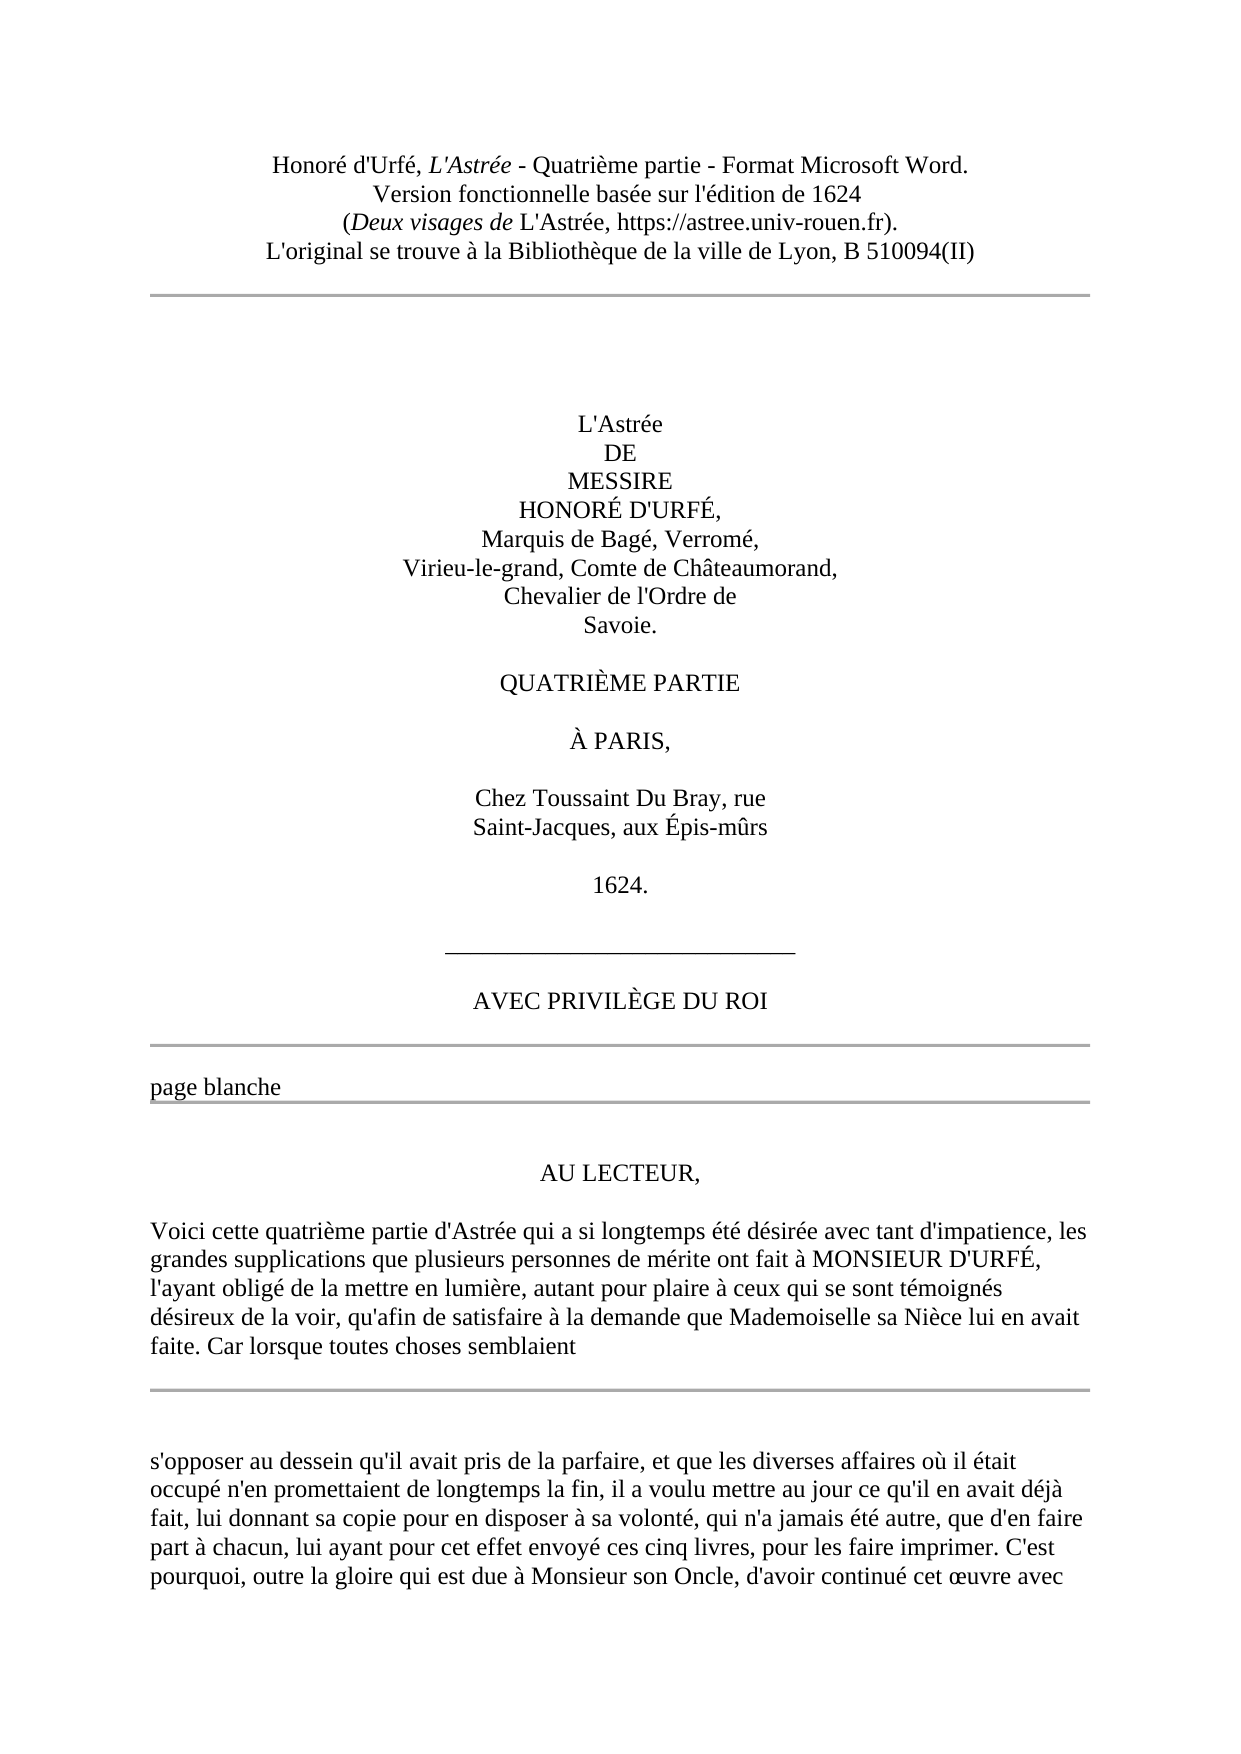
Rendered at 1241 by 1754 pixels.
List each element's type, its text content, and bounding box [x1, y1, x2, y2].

text À PARIS, Chez Toussaint Du Bray, rue Saint-Jacques, aux Épis-mûrs [150, 726, 1090, 841]
text AVEC PRIVILÈGE DU ROI [150, 986, 1090, 1015]
text 1624. [150, 870, 1090, 899]
text QUATRIÈME PARTIE [150, 668, 1090, 697]
text ____________________________ [150, 928, 1090, 957]
text L'Astrée DE MESSIRE HONORÉ D'URFÉ, Marquis de Bagé, Verromé, Virieu-le-grand, Comte de Châteaumorand, Chevalier de l'Ordre de Savoie. [150, 409, 1090, 639]
text Honoré d'Urfé, L'Astrée - Quatrième partie - Format Microsoft Word. Version fonctionnelle basée sur l'édition de 1624 (Deux visages de L'Astrée, https://astree.univ-rouen.fr). L'original se trouve à la Bibliothèque de la ville de Lyon, B 510094(II) [150, 150, 1090, 265]
text AU LECTEUR, [150, 1158, 1090, 1187]
text Voici cette quatrième partie d'Astrée qui a si longtemps été désirée avec tant d'impatience, les grandes supplications que plusieurs personnes de mérite ont fait à MONSIEUR D'URFÉ, l'ayant obligé de la mettre en lumière, autant pour plaire à ceux qui se sont témoignés désireux de la voir, qu'afin de satisfaire à la demande que Mademoiselle sa Nièce lui en avait faite. Car lorsque toutes choses semblaient [150, 1216, 1090, 1359]
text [150, 1446, 1090, 1589]
text page blanche [150, 1072, 1090, 1100]
